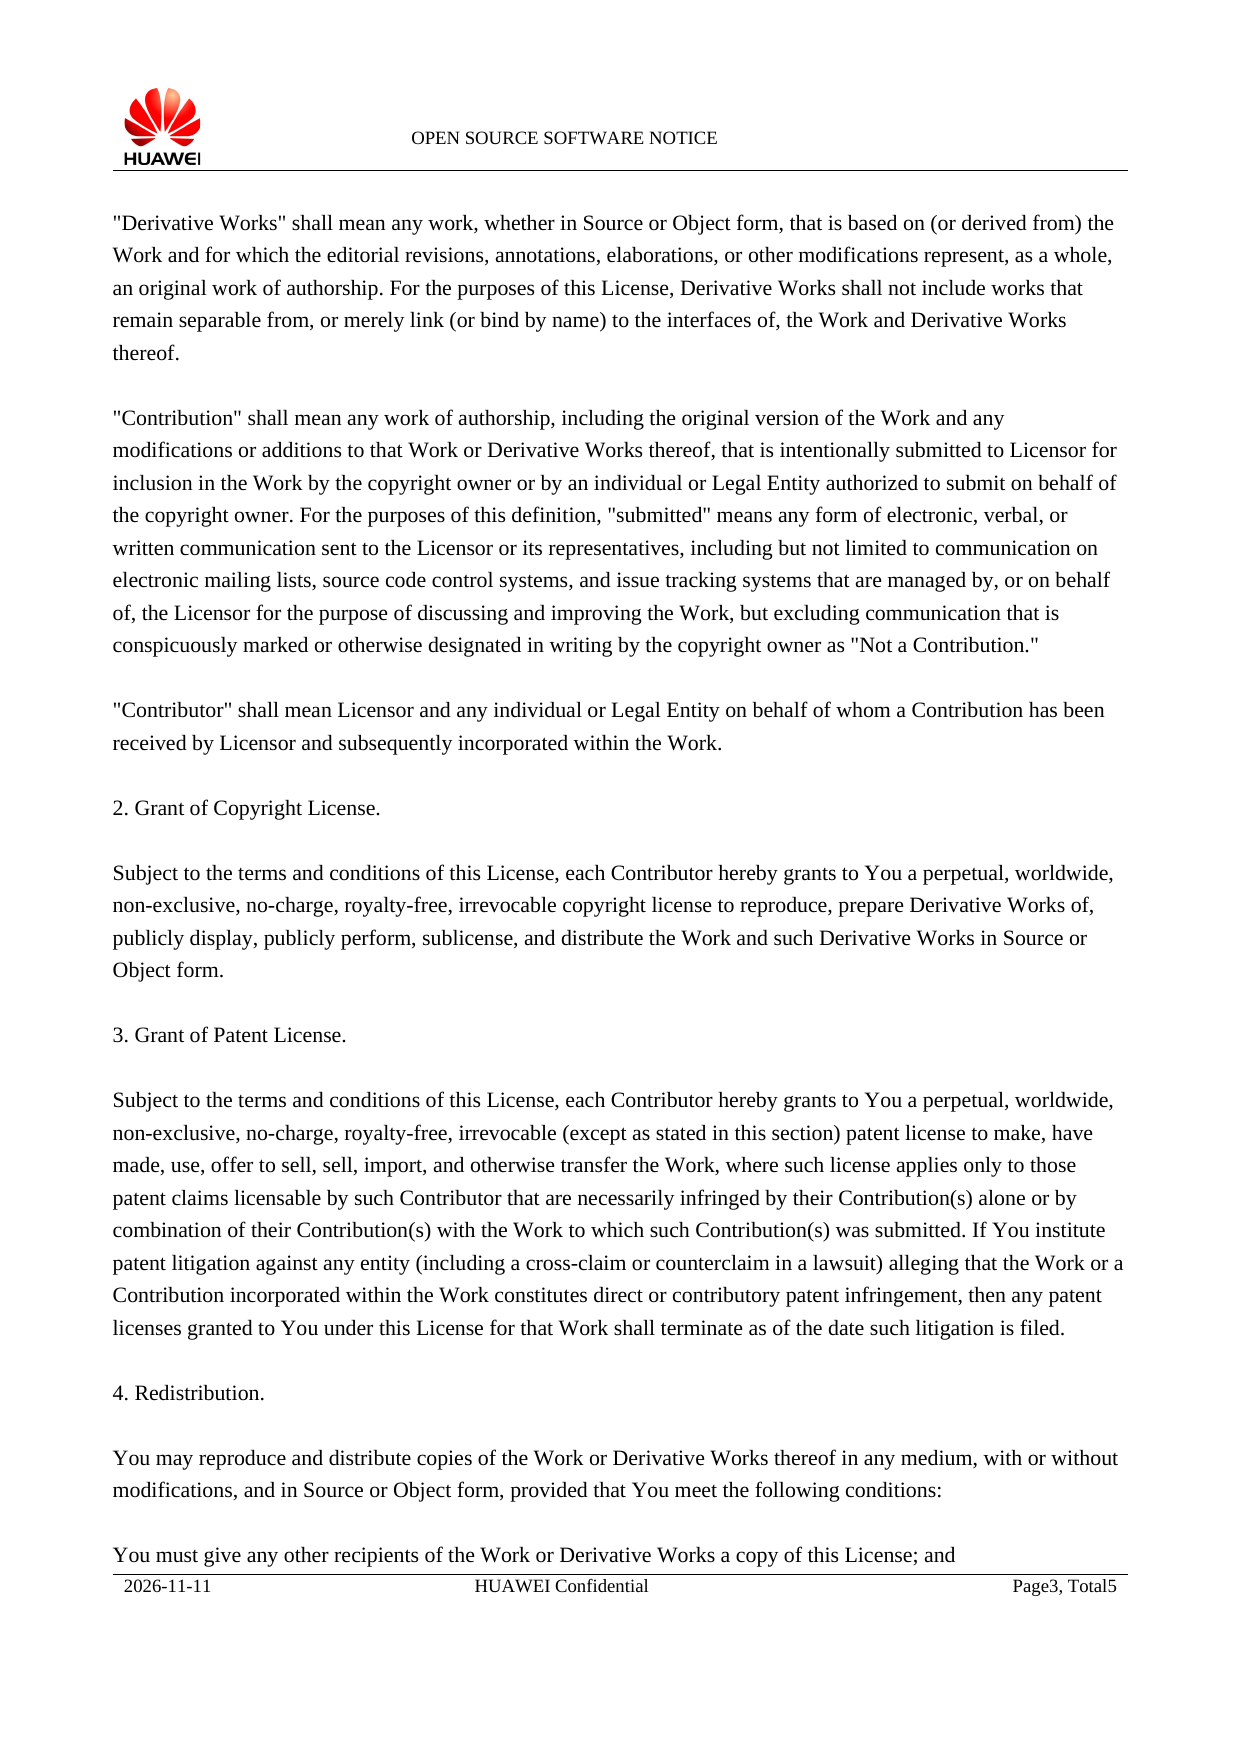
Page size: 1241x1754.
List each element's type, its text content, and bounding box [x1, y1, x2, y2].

text "Derivative Works" shall mean any work, whether in Source or Object form, that is based on (or derived from) the Work and for which the editorial revisions, annotations, elaborations, or other modifications represent, as a whole, an original work of authorship. For the purposes of this License, Derivative Works shall not include works that remain separable from, or merely link (or bind by name) to the interfaces of, the Work and Derivative Works thereof. [112, 206, 1128, 369]
text "Contribution" shall mean any work of authorship, including the original version of the Work and any modifications or additions to that Work or Derivative Works thereof, that is intentionally submitted to Licensor for inclusion in the Work by the copyright owner or by an individual or Legal Entity authorized to submit on behalf of the copyright owner. For the purposes of this definition, "submitted" means any form of electronic, verbal, or written communication sent to the Licensor or its representatives, including but not limited to communication on electronic mailing lists, source code control systems, and issue tracking systems that are managed by, or on behalf of, the Licensor for the purpose of discussing and improving the Work, but excluding communication that is conspicuously marked or otherwise designated in writing by the copyright owner as "Not a Contribution." [112, 401, 1128, 661]
text You may reproduce and distribute copies of the Work or Derivative Works thereof in any medium, with or without modifications, and in Source or Object form, provided that You meet the following conditions: [112, 1441, 1128, 1506]
text 3. Grant of Patent License. [112, 1019, 1128, 1051]
text 2. Grant of Copyright License. [112, 791, 1128, 824]
text Subject to the terms and conditions of this License, each Contributor hereby grants to You a perpetual, worldwide, non-exclusive, no-charge, royalty-free, irrevocable copyright license to reproduce, prepare Derivative Works of, publicly display, publicly perform, sublicense, and distribute the Work and such Derivative Works in Source or Object form. [112, 856, 1128, 986]
text 4. Redistribution. [112, 1376, 1128, 1409]
text Subject to the terms and conditions of this License, each Contributor hereby grants to You a perpetual, worldwide, non-exclusive, no-charge, royalty-free, irrevocable (except as stated in this section) patent license to make, have made, use, offer to sell, sell, import, and otherwise transfer the Work, where such license applies only to those patent claims licensable by such Contributor that are necessarily infringed by their Contribution(s) alone or by combination of their Contribution(s) with the Work to which such Contribution(s) was submitted. If You institute patent litigation against any entity (including a cross-claim or counterclaim in a lawsuit) alleging that the Work or a Contribution incorporated within the Work constitutes direct or contributory patent infringement, then any patent licenses granted to You under this License for that Work shall terminate as of the date such litigation is filed. [112, 1084, 1128, 1344]
picture [124, 88, 201, 165]
text You must give any other recipients of the Work or Derivative Works a copy of this License; and [112, 1539, 1128, 1571]
text "Contributor" shall mean Licensor and any individual or Legal Entity on behalf of whom a Contribution has been received by Licensor and subsequently incorporated within the Work. [112, 694, 1128, 759]
